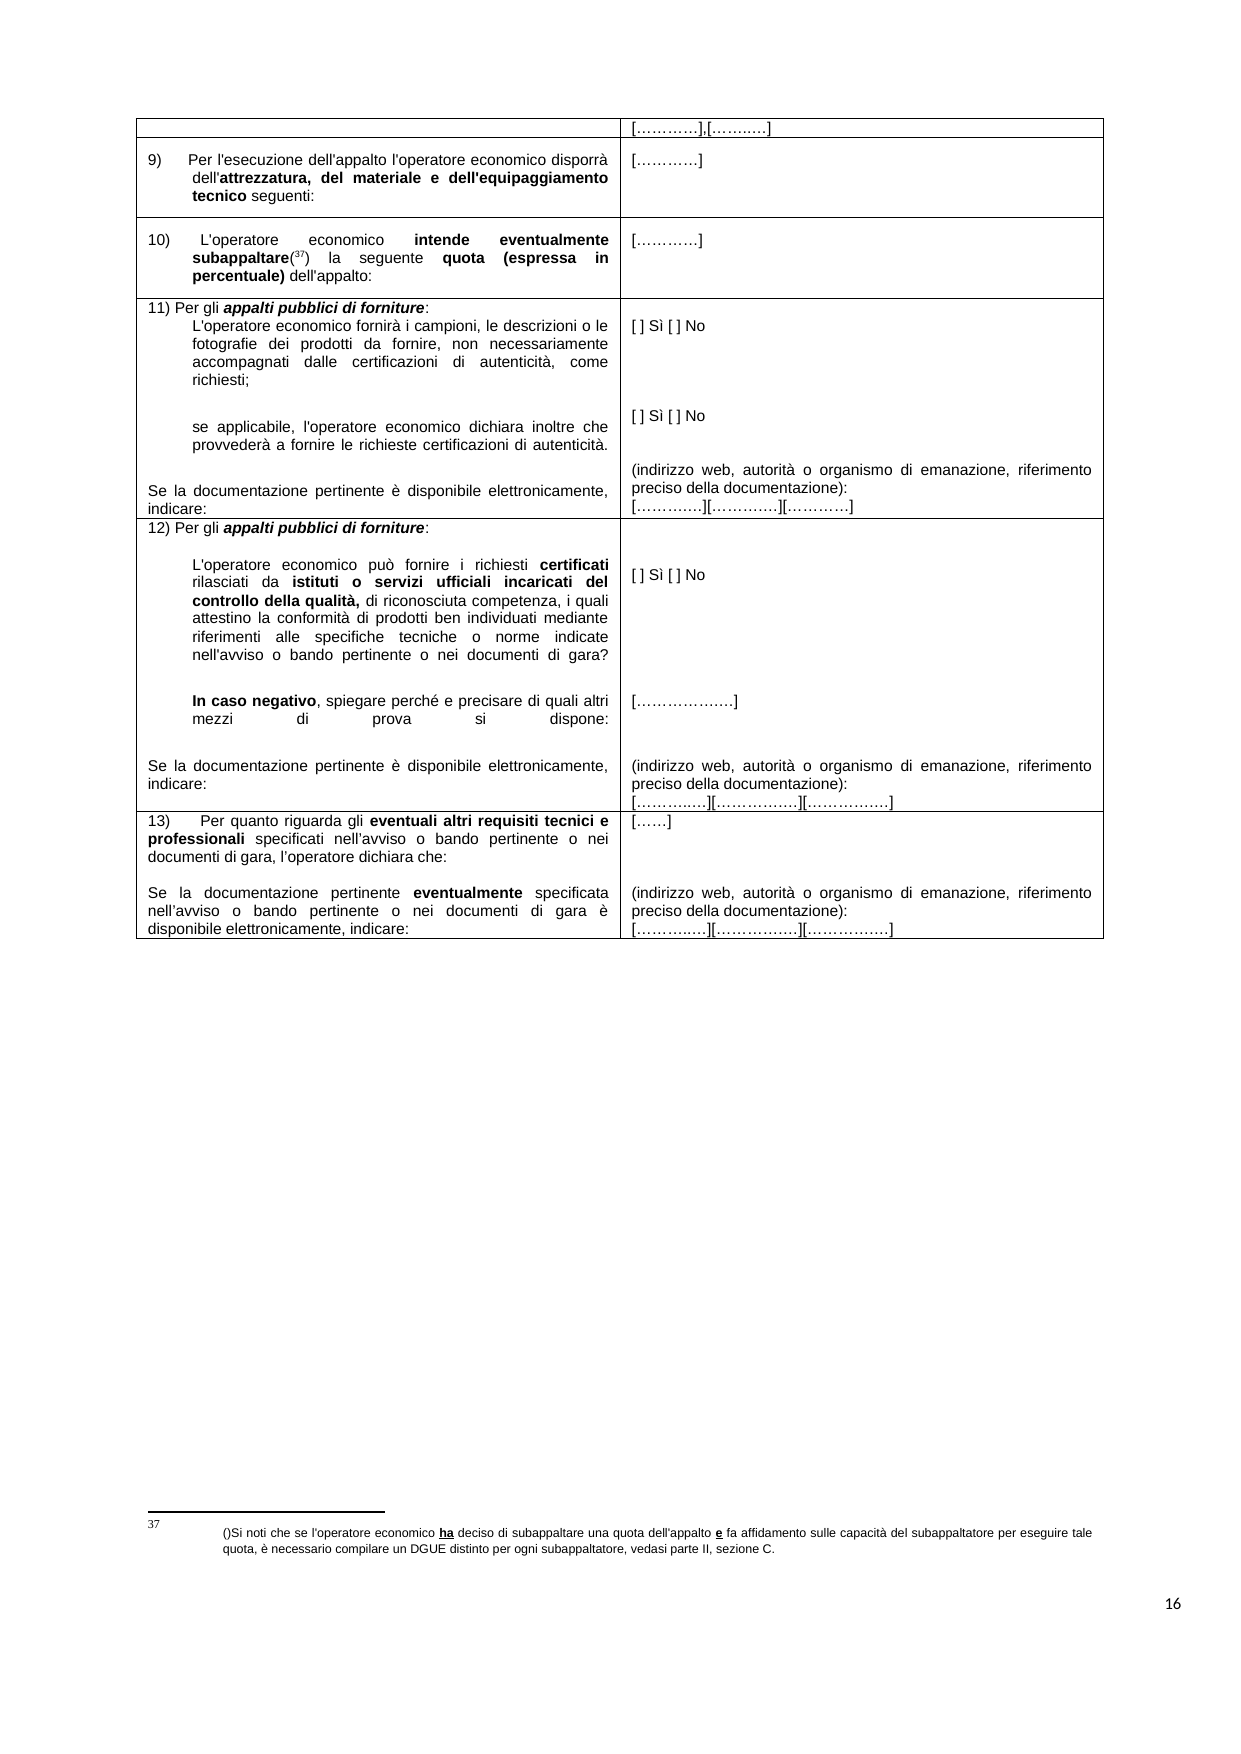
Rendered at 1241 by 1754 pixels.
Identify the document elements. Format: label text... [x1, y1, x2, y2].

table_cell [137, 119, 620, 137]
table_cell […………] [621, 138, 1103, 217]
table_cell 13) Per quanto riguarda gli eventuali altri requisiti tecnici e professionali specificati nell’avviso o bando pertinente o nei documenti di gara, l’operatore dichiara che: Se la documentazione pertinente eventualmente specificata nell’avviso o bando pertinente o nei documenti di gara è disponibile elettronicamente, indicare: [137, 812, 620, 938]
table_cell […………] [621, 218, 1103, 297]
table_cell 12) Per gli appalti pubblici di forniture: L'operatore economico può fornire i richiesti certificati rilasciati da istituti o servizi ufficiali incaricati del controllo della qualità, di riconosciuta competenza, i quali attestino la conformità di prodotti ben individuati mediante riferimenti alle specifiche tecniche o norme indicate nell'avviso o bando pertinente o nei documenti di gara? In caso negativo, spiegare perché e precisare di quali altri mezzi di prova si dispone: Se la documentazione pertinente è disponibile elettronicamente, indicare: [137, 519, 620, 811]
table_cell 9) Per l'esecuzione dell'appalto l'operatore economico disporrà dell'attrezzatura, del materiale e dell'equipaggiamento tecnico seguenti: [137, 138, 620, 217]
table_cell [ ] Sì [ ] No […………….…] (indirizzo web, autorità o organismo di emanazione, riferimento preciso della documentazione): [………..…][………….…][………….…] [621, 519, 1103, 811]
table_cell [621, 119, 1103, 137]
table_cell [ ] Sì [ ] No [ ] Sì [ ] No (indirizzo web, autorità o organismo di emanazione, riferimento preciso della documentazione): [……….…][……….…][…………] [621, 299, 1103, 518]
table_cell 10) L'operatore economico intende eventualmente subappaltare() la seguente quota (espressa in percentuale) dell'appalto: [137, 218, 620, 297]
table_cell 11) Per gli appalti pubblici di forniture: L'operatore economico fornirà i campioni, le descrizioni o le fotografie dei prodotti da fornire, non necessariamente accompagnati dalle certificazioni di autenticità, come richiesti; se applicabile, l'operatore economico dichiara inoltre che provvederà a fornire le richieste certificazioni di autenticità. Se la documentazione pertinente è disponibile elettronicamente, indicare: [137, 299, 620, 518]
table_cell [……] (indirizzo web, autorità o organismo di emanazione, riferimento preciso della documentazione): [………..…][………….…][………….…] [621, 812, 1103, 938]
